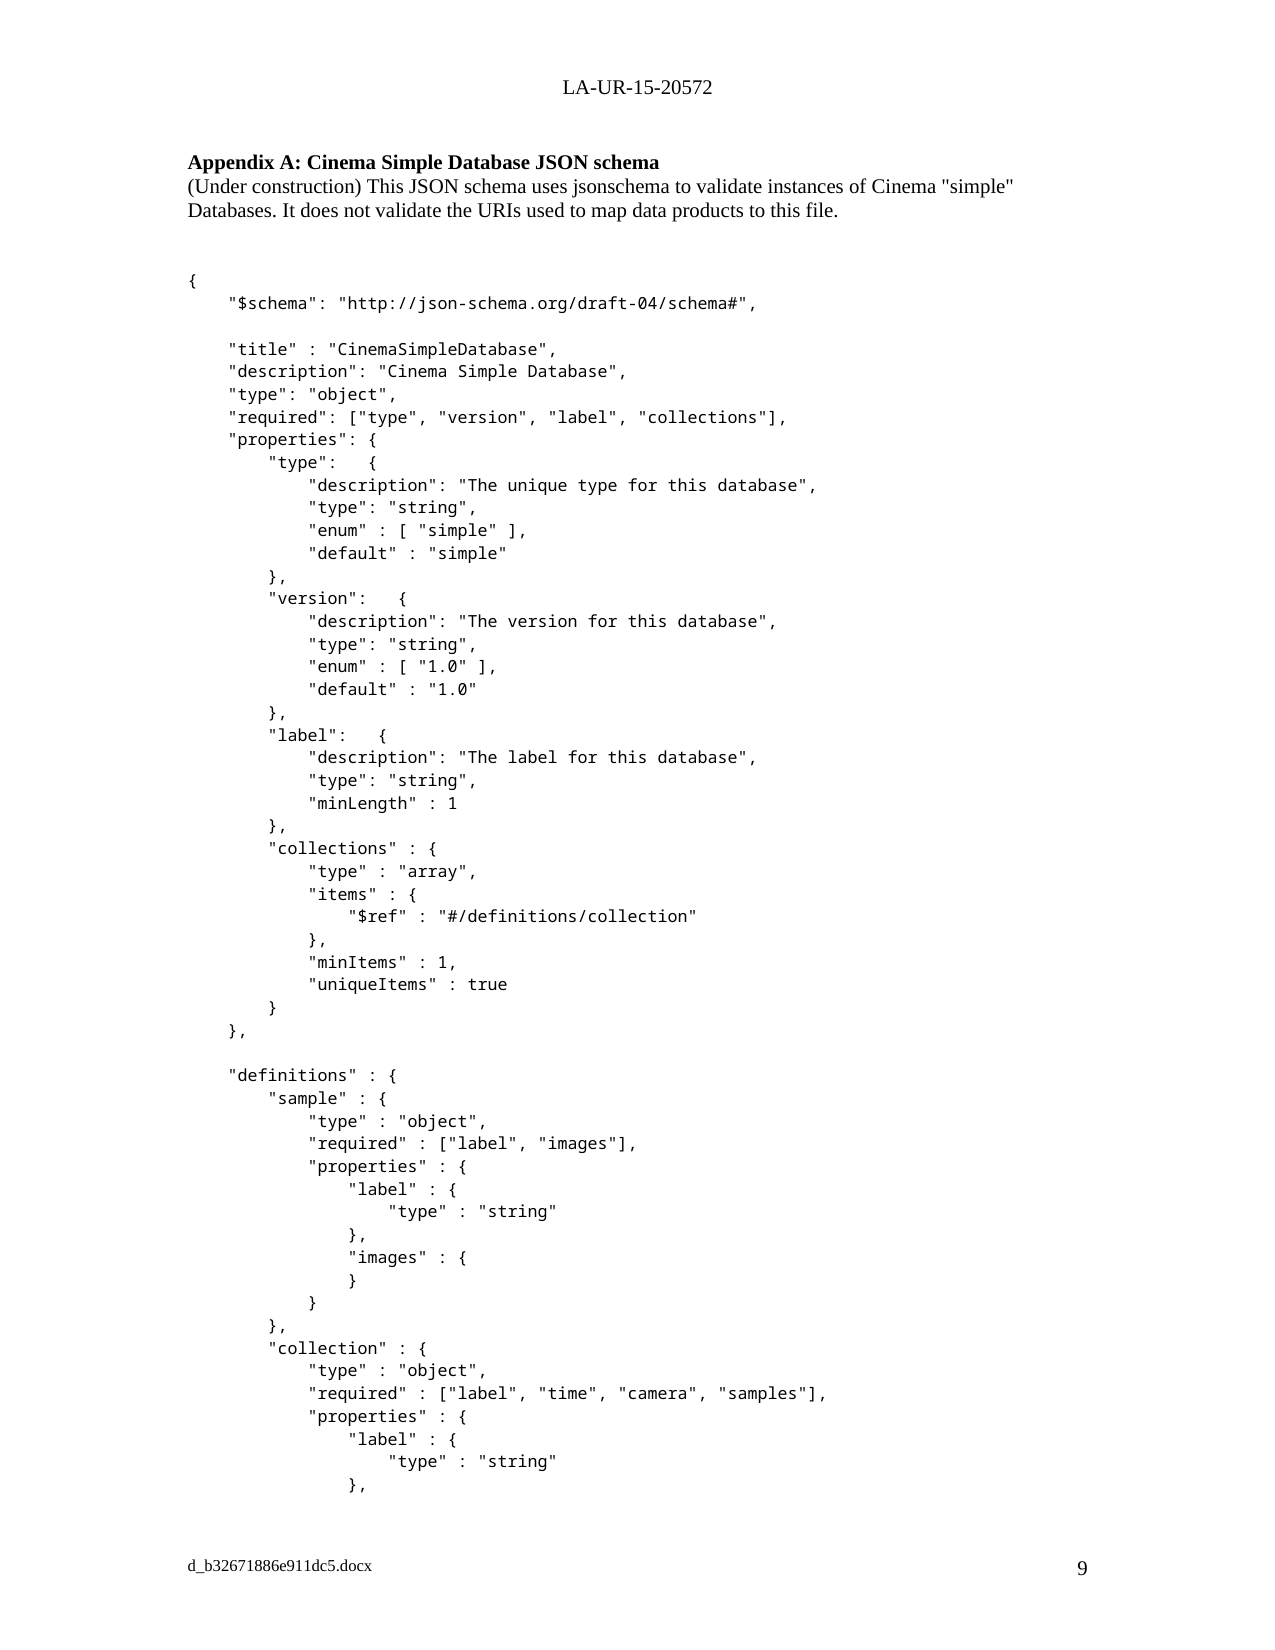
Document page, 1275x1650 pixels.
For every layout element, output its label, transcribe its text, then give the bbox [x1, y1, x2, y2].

text "definitions" : { [187, 1064, 1087, 1086]
text "label": { [187, 723, 1087, 746]
text "type" : "array", [187, 859, 1087, 882]
text "title" : "CinemaSimpleDatabase", [187, 337, 1087, 360]
text "default" : "1.0" [187, 678, 1087, 700]
text "enum" : [ "simple" ], [187, 519, 1087, 541]
text }, [187, 564, 1087, 587]
text }, [187, 700, 1087, 723]
text "properties": { [187, 428, 1087, 451]
text "type": "string", [187, 632, 1087, 655]
text "description": "The unique type for this database", [187, 473, 1087, 496]
text } [187, 1291, 1087, 1313]
text "sample" : { [187, 1086, 1087, 1109]
text "type" : "string" [187, 1200, 1087, 1223]
text "collections" : { [187, 837, 1087, 859]
text "description": "The label for this database", [187, 746, 1087, 768]
text (Under construction) This JSON schema uses jsonschema to validate instances of Cinema "simple" Databases. It does not validate the URIs used to map data products to this file. [187, 174, 1087, 222]
text "minLength" : 1 [187, 791, 1087, 814]
text "type" : "string" [187, 1450, 1087, 1472]
text "$ref" : "#/definitions/collection" [187, 905, 1087, 927]
text }, [187, 814, 1087, 837]
text }, [187, 1018, 1087, 1041]
text "type": "string", [187, 768, 1087, 791]
text }, [187, 927, 1087, 950]
text "type" : "object", [187, 1359, 1087, 1382]
text { [187, 269, 1087, 292]
text "type": { [187, 451, 1087, 473]
text "version": { [187, 587, 1087, 609]
text "type": "string", [187, 496, 1087, 519]
text } [187, 1268, 1087, 1291]
text Appendix A: Cinema Simple Database JSON schema [187, 150, 1087, 174]
text "label" : { [187, 1427, 1087, 1450]
text "required" : ["label", "time", "camera", "samples"], [187, 1382, 1087, 1404]
text "enum" : [ "1.0" ], [187, 655, 1087, 678]
text "images" : { [187, 1245, 1087, 1268]
text "required": ["type", "version", "label", "collections"], [187, 405, 1087, 428]
text "properties" : { [187, 1404, 1087, 1427]
text }, [187, 1472, 1087, 1495]
text "properties" : { [187, 1154, 1087, 1177]
text "type": "object", [187, 382, 1087, 405]
text "items" : { [187, 882, 1087, 905]
text }, [187, 1313, 1087, 1336]
text "required" : ["label", "images"], [187, 1132, 1087, 1154]
text "default" : "simple" [187, 541, 1087, 564]
text "description": "Cinema Simple Database", [187, 360, 1087, 382]
text "minItems" : 1, [187, 950, 1087, 973]
text }, [187, 1223, 1087, 1245]
text "$schema": "http://json-schema.org/draft-04/schema#", [187, 292, 1087, 314]
text "label" : { [187, 1177, 1087, 1200]
text "type" : "object", [187, 1109, 1087, 1132]
text } [187, 996, 1087, 1018]
text "description": "The version for this database", [187, 609, 1087, 632]
text "collection" : { [187, 1336, 1087, 1359]
text "uniqueItems" : true [187, 973, 1087, 996]
